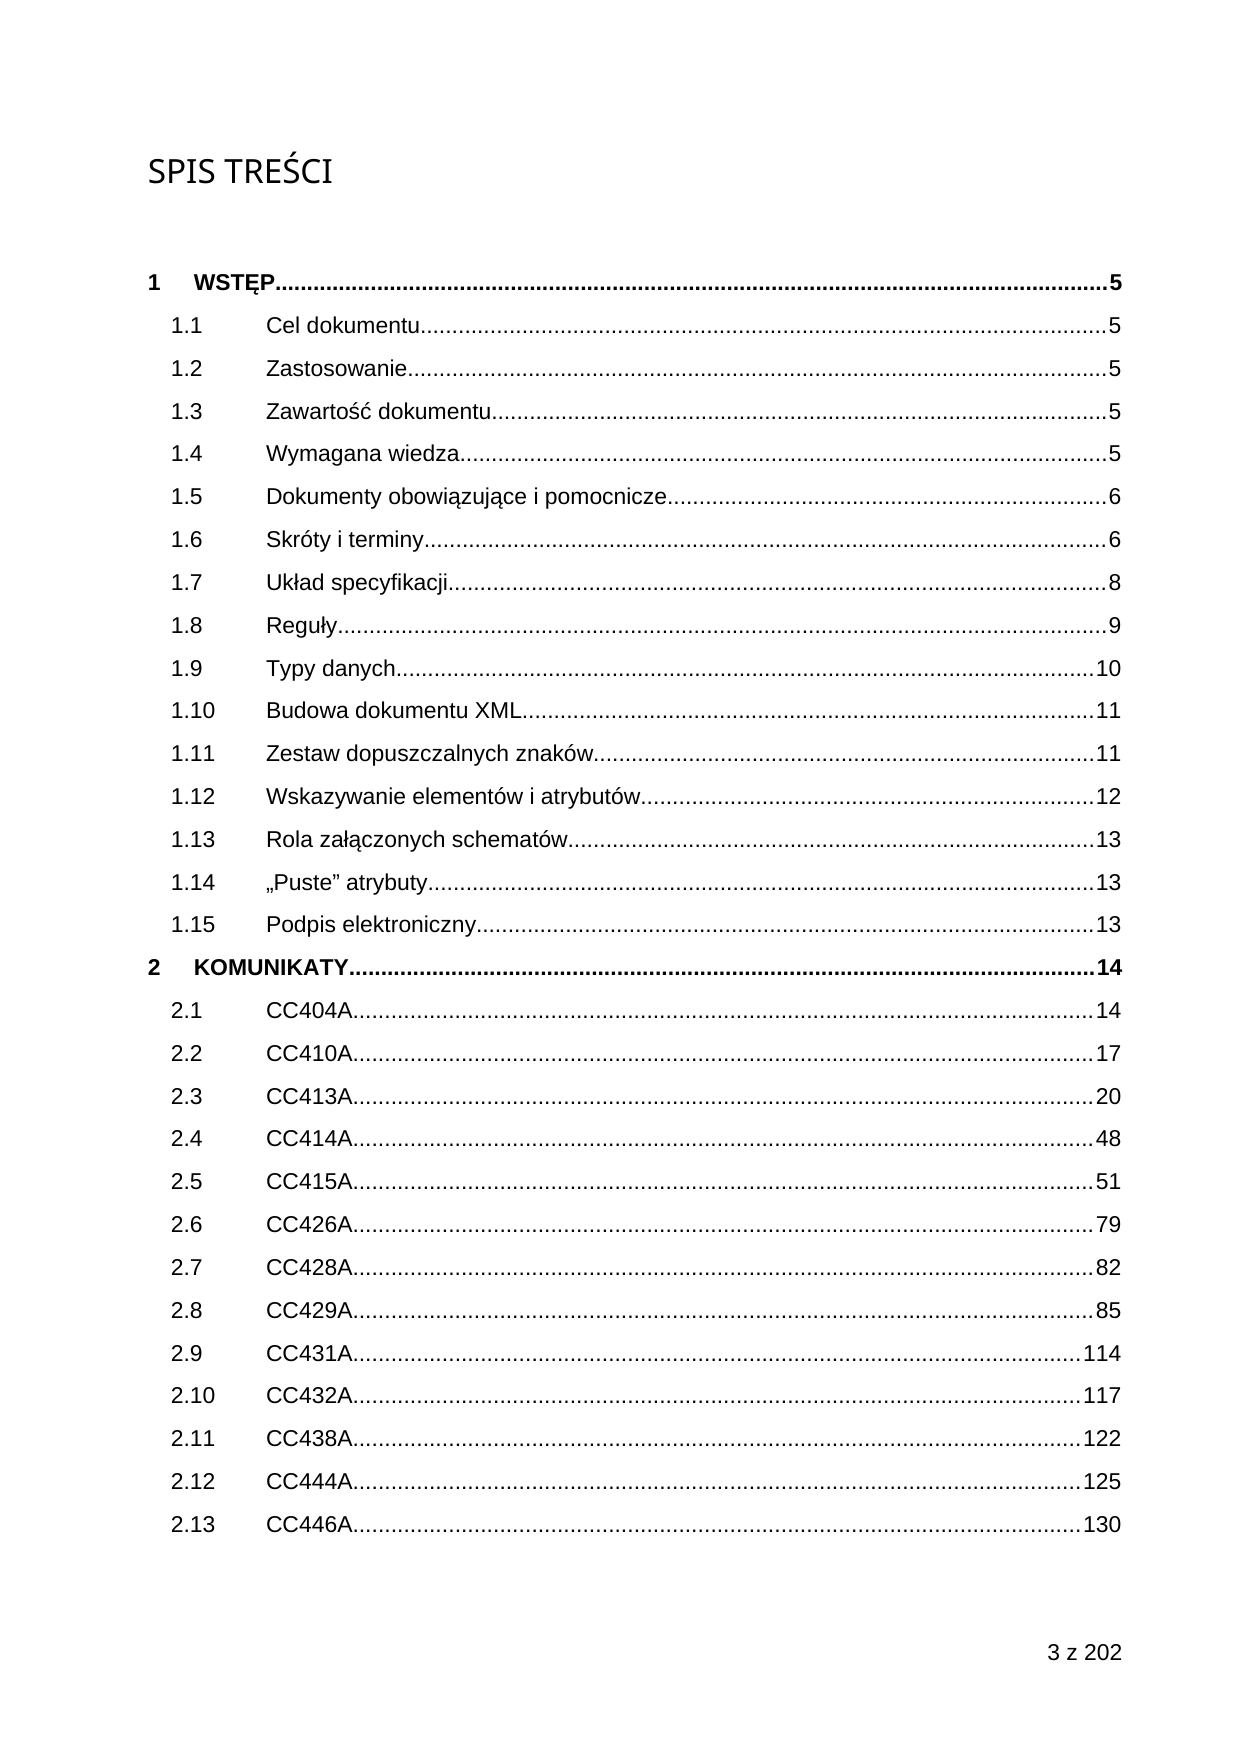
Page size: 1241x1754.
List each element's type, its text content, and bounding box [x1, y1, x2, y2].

text 1.3 Zawartość dokumentu 5 [171, 398, 1122, 424]
text 1.8 Reguły 9 [171, 612, 1122, 638]
text 1 Wstęp 5 [148, 269, 1122, 296]
text 1.4 Wymagana wiedza 5 [171, 440, 1122, 467]
text 1.7 Układ specyfikacji 8 [171, 569, 1122, 595]
text 1.14 „Puste” atrybuty 13 [171, 868, 1122, 895]
text 2.7 CC428A 82 [171, 1254, 1122, 1280]
text 2.2 CC410A 17 [171, 1040, 1122, 1066]
text 1.11 Zestaw dopuszczalnych znaków 11 [171, 740, 1122, 766]
text 1.2 Zastosowanie 5 [171, 355, 1122, 381]
text 1.13 Rola załączonych schematów 13 [171, 826, 1122, 852]
text Spis treści [148, 148, 1122, 193]
text 2.1 CC404A 14 [171, 997, 1122, 1023]
text 1.5 Dokumenty obowiązujące i pomocnicze 6 [171, 483, 1122, 509]
text 2.12 CC444A 125 [171, 1468, 1122, 1494]
text 1.12 Wskazywanie elementów i atrybutów 12 [171, 783, 1122, 809]
text 2.4 CC414A 48 [171, 1125, 1122, 1152]
text 2.6 CC426A 79 [171, 1211, 1122, 1237]
text 2.13 CC446A 130 [171, 1511, 1122, 1537]
text 2.5 CC415A 51 [171, 1168, 1122, 1194]
text 1.15 Podpis elektroniczny 13 [171, 911, 1122, 938]
text 1.9 Typy danych 10 [171, 654, 1122, 681]
text 2.3 CC413A 20 [171, 1083, 1122, 1109]
text 1.1 Cel dokumentu 5 [171, 312, 1122, 338]
text 1.10 Budowa dokumentu XML 11 [171, 697, 1122, 724]
text 2.10 CC432A 117 [171, 1382, 1122, 1409]
text 2.9 CC431A 114 [171, 1339, 1122, 1366]
text 1.6 Skróty i terminy 6 [171, 526, 1122, 552]
text 2.8 CC429A 85 [171, 1297, 1122, 1323]
text 2.11 CC438A 122 [171, 1425, 1122, 1451]
text 2 Komunikaty 14 [148, 954, 1122, 981]
